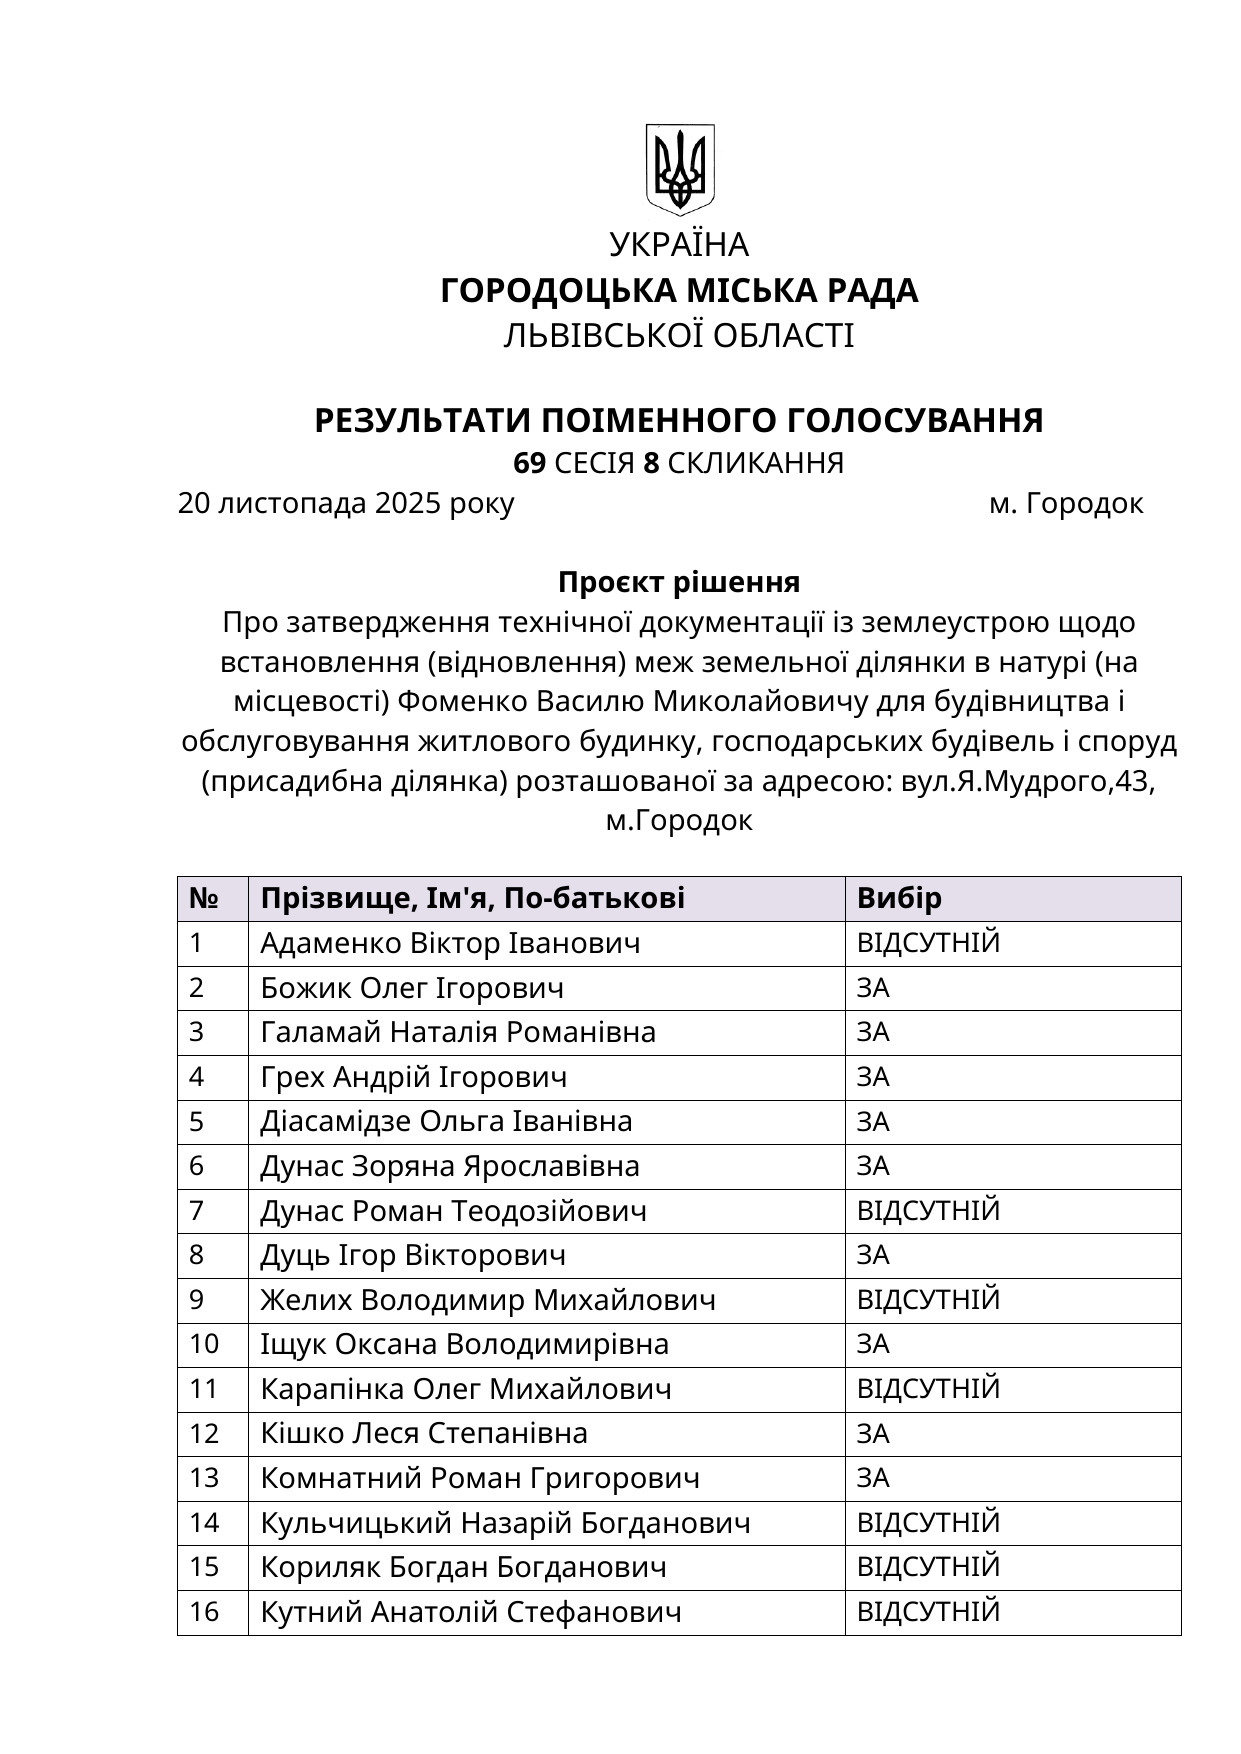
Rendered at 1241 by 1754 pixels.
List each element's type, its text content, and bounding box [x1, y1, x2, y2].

table_cell Кульчицький Назарій Богданович [249, 1502, 845, 1545]
table_cell Кішко Леся Степанівна [249, 1413, 845, 1456]
picture [633, 118, 726, 221]
table_cell Кутний Анатолій Стефанович [249, 1591, 845, 1634]
table_header Вибір [846, 877, 1181, 921]
table_cell 4 [178, 1056, 248, 1099]
text 20 листопада 2025 року м. Городок [177, 482, 1181, 522]
text 69 СЕСІЯ 8 СКЛИКАННЯ [177, 442, 1181, 482]
table_cell ЗА [846, 1056, 1181, 1099]
text ЛЬВІВСЬКОЇ ОБЛАСТІ [177, 312, 1181, 357]
table_cell Кориляк Богдан Богданович [249, 1546, 845, 1590]
table_cell 3 [178, 1011, 248, 1055]
table_cell Дунас Зоряна Ярославівна [249, 1145, 845, 1189]
table_cell 1 [178, 922, 248, 966]
table_cell ВІДСУТНІЙ [846, 1279, 1181, 1322]
table_cell ЗА [846, 967, 1181, 1010]
table_cell ЗА [846, 1457, 1181, 1501]
table_cell ВІДСУТНІЙ [846, 1591, 1181, 1634]
table_cell 10 [178, 1324, 248, 1367]
table_header № [178, 877, 248, 921]
table_header Прізвище, Ім'я, По-батькові [249, 877, 845, 921]
text Про затвердження технічної документації із землеустрою щодо встановлення (відновлення) меж земельної ділянки в натурі (на місцевості) Фоменко Василю Миколайовичу для будівництва і обслуговування житлового будинку, господарських будівель і споруд (присадибна ділянка) розташованої за адресою: вул.Я.Мудрого,43, м.Городок [177, 601, 1181, 839]
table_cell Желих Володимир Михайлович [249, 1279, 845, 1322]
table_cell 9 [178, 1279, 248, 1322]
table_cell 16 [178, 1591, 248, 1634]
table_cell 8 [178, 1234, 248, 1278]
table_cell 2 [178, 967, 248, 1010]
table_cell Карапінка Олег Михайлович [249, 1368, 845, 1412]
table_cell ЗА [846, 1011, 1181, 1055]
table_cell ВІДСУТНІЙ [846, 922, 1181, 966]
text ГОРОДОЦЬКА МІСЬКА РАДА [177, 266, 1181, 312]
table_cell ЗА [846, 1413, 1181, 1456]
table_cell Галамай Наталія Романівна [249, 1011, 845, 1055]
table_cell ЗА [846, 1324, 1181, 1367]
table_cell Діасамідзе Ольга Іванівна [249, 1101, 845, 1144]
table_cell 15 [178, 1546, 248, 1590]
table_cell 6 [178, 1145, 248, 1189]
table_cell ЗА [846, 1145, 1181, 1189]
table_cell 5 [178, 1101, 248, 1144]
table_cell 11 [178, 1368, 248, 1412]
table_cell Адаменко Віктор Іванович [249, 922, 845, 966]
table_cell ВІДСУТНІЙ [846, 1502, 1181, 1545]
table_cell Комнатний Роман Григорович [249, 1457, 845, 1501]
table_cell ЗА [846, 1234, 1181, 1278]
table_cell Дуць Ігор Вікторович [249, 1234, 845, 1278]
table_cell Грех Андрій Ігорович [249, 1056, 845, 1099]
table_cell 12 [178, 1413, 248, 1456]
table_cell 14 [178, 1502, 248, 1545]
table_cell ВІДСУТНІЙ [846, 1190, 1181, 1233]
table_cell Божик Олег Ігорович [249, 967, 845, 1010]
table_cell ВІДСУТНІЙ [846, 1546, 1181, 1590]
table_cell ВІДСУТНІЙ [846, 1368, 1181, 1412]
text УКРАЇНА [177, 221, 1181, 266]
table_cell 7 [178, 1190, 248, 1233]
table_cell 13 [178, 1457, 248, 1501]
text РЕЗУЛЬТАТИ ПОІМЕННОГО ГОЛОСУВАННЯ [177, 397, 1181, 442]
table_cell Дунас Роман Теодозійович [249, 1190, 845, 1233]
table_cell ЗА [846, 1101, 1181, 1144]
table_cell Іщук Оксана Володимирівна [249, 1324, 845, 1367]
text Проєкт рішення [177, 561, 1181, 601]
